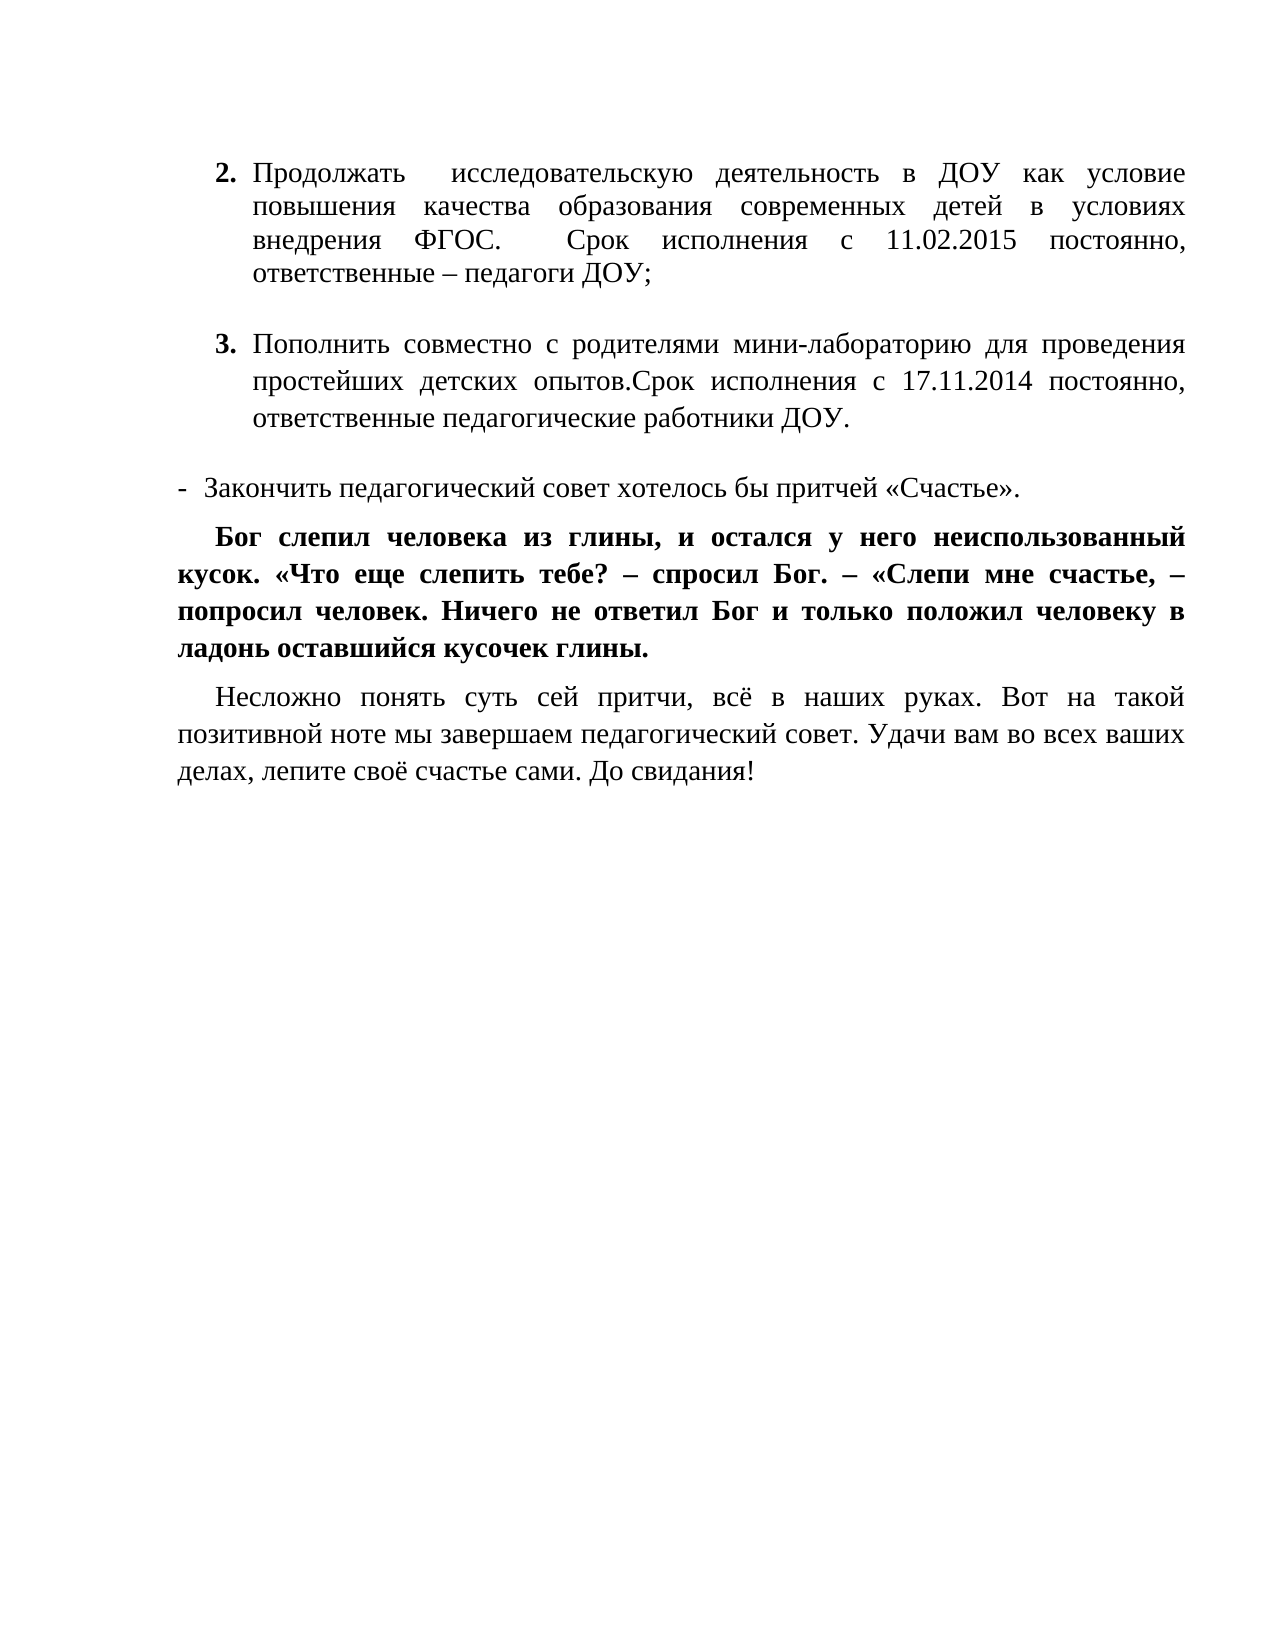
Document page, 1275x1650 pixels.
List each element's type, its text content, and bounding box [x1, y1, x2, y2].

list Продолжать исследовательскую деятельность в ДОУ как условие повышения качества образования современных детей в условиях внедрения ФГОС. Срок исполнения с 11.02.2015 постоянно, ответственные – педагоги ДОУ; [215, 155, 1186, 289]
text - Закончить педагогический совет хотелось бы притчей «Счастье». [177, 470, 1186, 504]
text Несложно понять суть сей притчи, всё в наших руках. Вот на такой позитивной ноте мы завершаем педагогический совет. Удачи вам во всех ваших делах, лепите своё счастье сами. До свидания! [177, 679, 1186, 787]
list Пополнить совместно с родителями мини-лабораторию для проведения простейших детских опытов.Срок исполнения с 17.11.2014 постоянно, ответственные педагогические работники ДОУ. [215, 326, 1186, 433]
text Бог слепил человека из глины, и остался у него неиспользованный кусок. «Что еще слепить тебе? – спросил Бог. – «Слепи мне счастье, – попросил человек. Ничего не ответил Бог и только положил человеку в ладонь оставшийся кусочек глины. [177, 519, 1186, 664]
